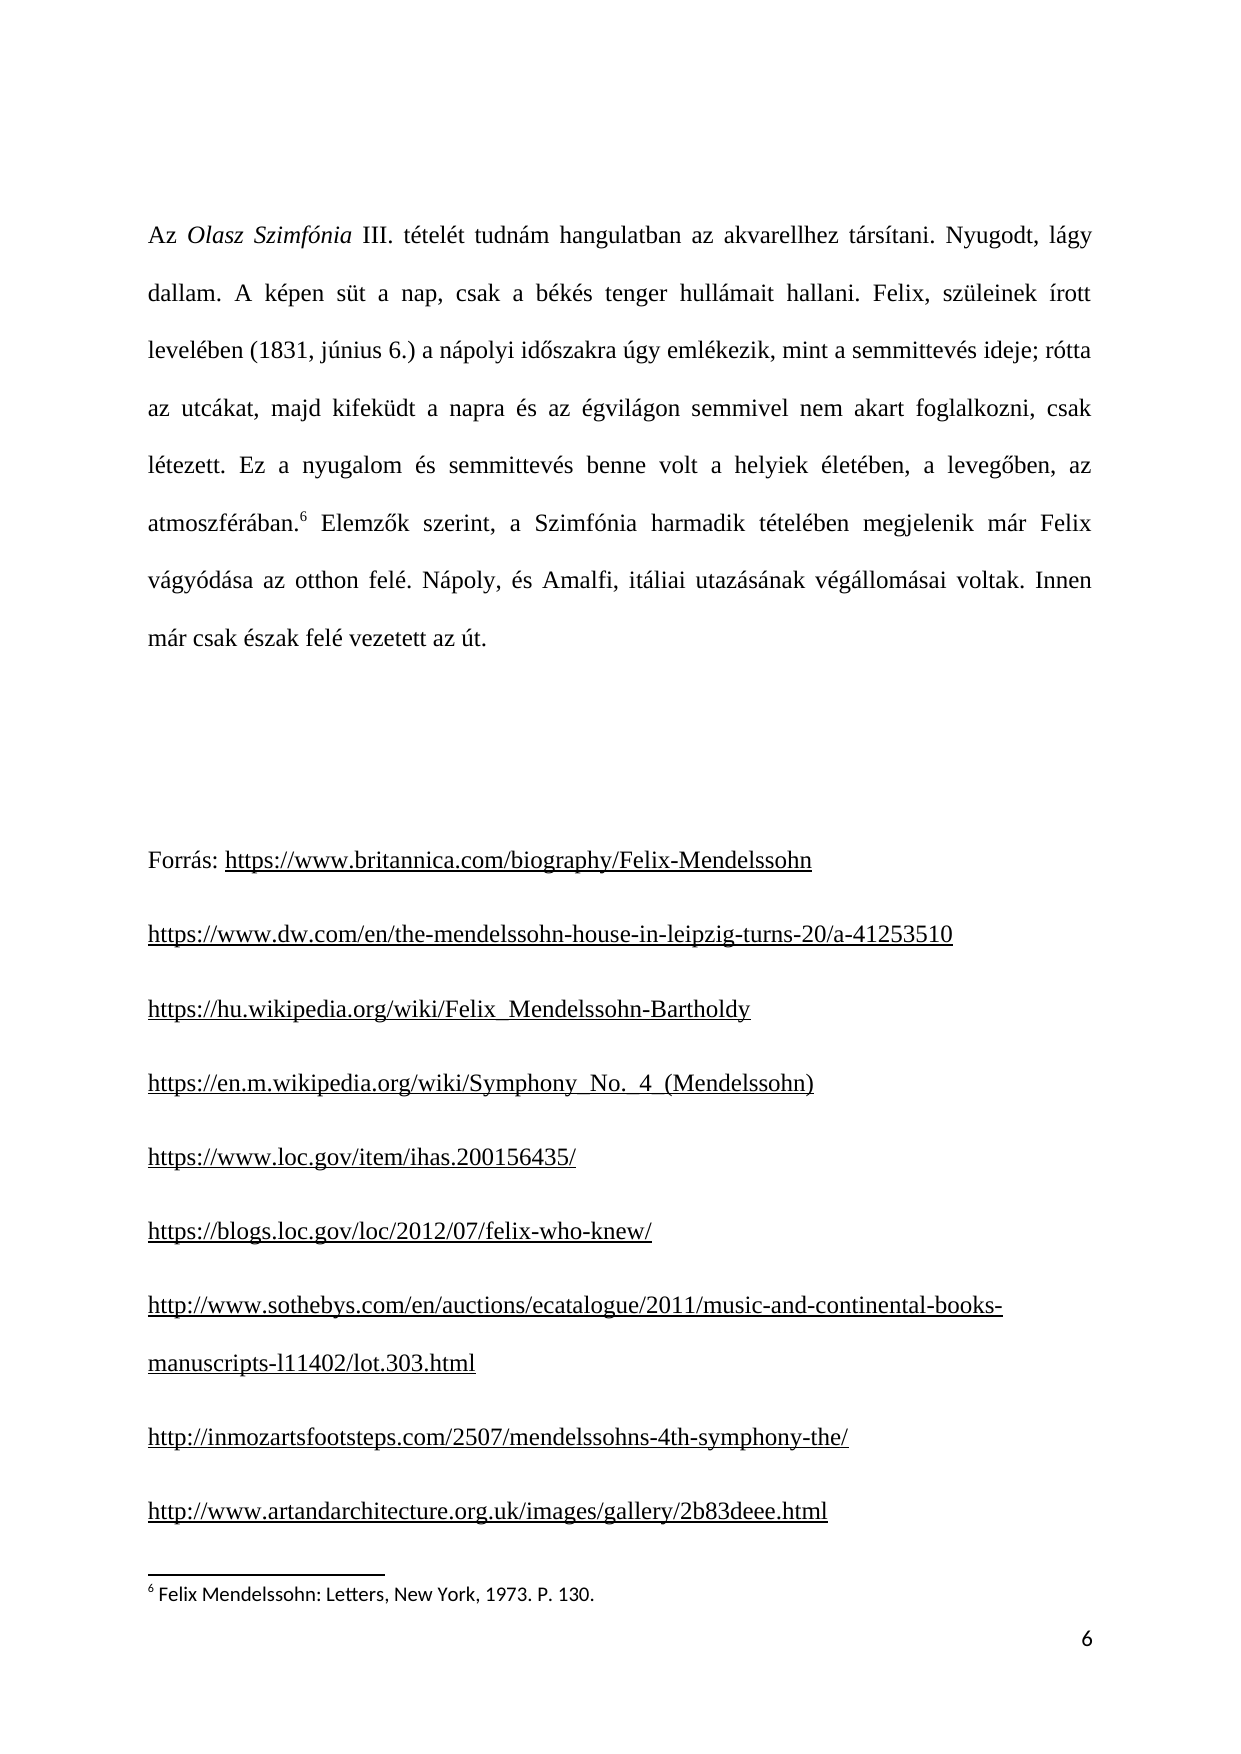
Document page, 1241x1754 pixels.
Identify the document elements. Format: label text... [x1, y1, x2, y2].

text https://en.m.wikipedia.org/wiki/Symphony_No._4_(Mendelssohn) [148, 1068, 1093, 1097]
text https://hu.wikipedia.org/wiki/Felix_Mendelssohn-Bartholdy [148, 994, 1093, 1022]
text http://www.sothebys.com/en/auctions/ecatalogue/2011/music-and-continental-books-manuscripts-l11402/lot.303.html [148, 1290, 1093, 1377]
text Forrás: https://www.britannica.com/biography/Felix-Mendelssohn [148, 845, 1093, 874]
text https://www.loc.gov/item/ihas.200156435/ [148, 1142, 1093, 1171]
text Az Olasz Szimfónia III. tételét tudnám hangulatban az akvarellhez társítani. Nyugodt, lágy dallam. A képen süt a nap, csak a békés tenger hullámait hallani. Felix, szüleinek írott levelében (1831, június 6.) a nápolyi időszakra úgy emlékezik, mint a semmittevés ideje; rótta az utcákat, majd kifeküdt a napra és az égvilágon semmivel nem akart foglalkozni, csak létezett. Ez a nyugalom és semmittevés benne volt a helyiek életében, a levegőben, az atmoszférában. Elemzők szerint, a Szimfónia harmadik tételében megjelenik már Felix vágyódása az otthon felé. Nápoly, és Amalfi, itáliai utazásának végállomásai voltak. Innen már csak észak felé vezetett az út. [148, 220, 1093, 652]
text https://www.dw.com/en/the-mendelssohn-house-in-leipzig-turns-20/a-41253510 [148, 919, 1093, 948]
text https://blogs.loc.gov/loc/2012/07/felix-who-knew/ [148, 1216, 1093, 1245]
text http://www.artandarchitecture.org.uk/images/gallery/2b83deee.html [148, 1496, 1093, 1525]
text http://inmozartsfootsteps.com/2507/mendelssohns-4th-symphony-the/ [148, 1422, 1093, 1451]
